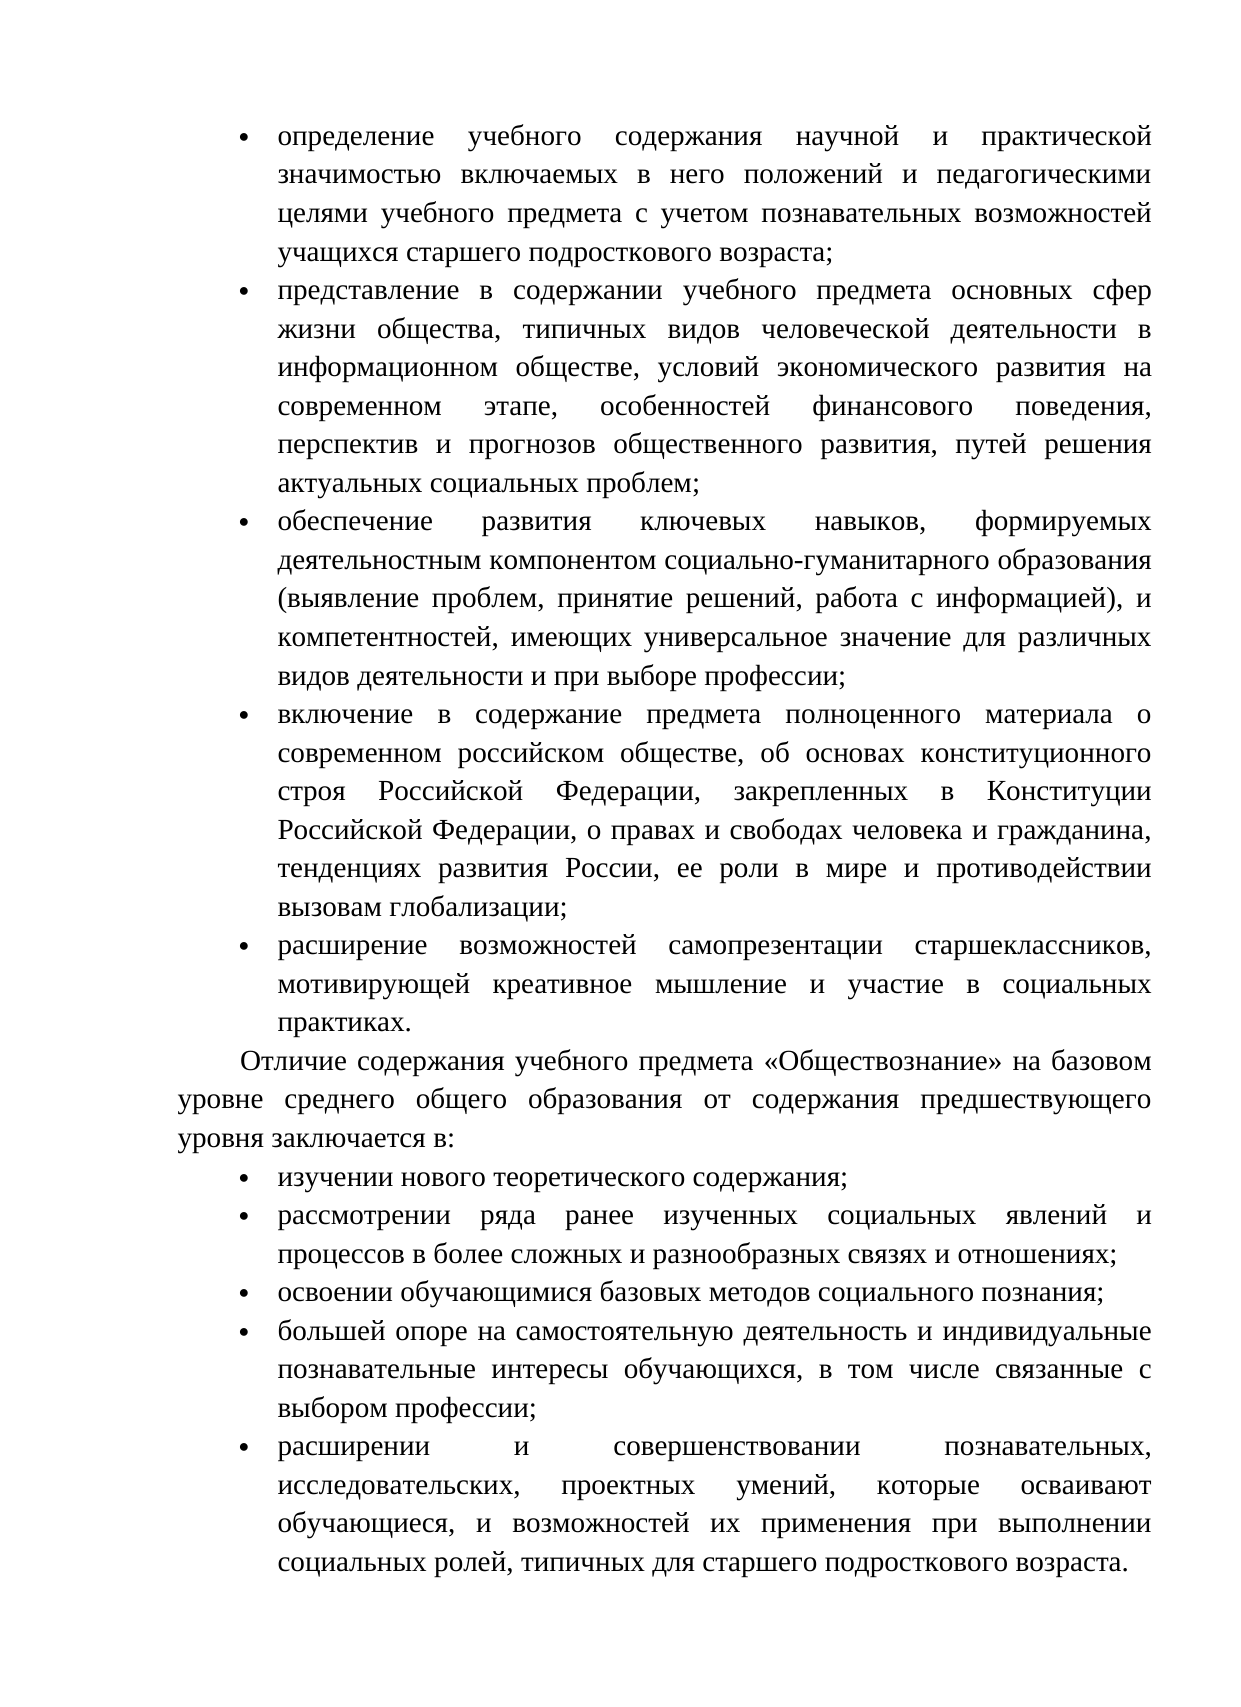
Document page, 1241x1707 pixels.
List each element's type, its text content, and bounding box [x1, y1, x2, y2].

list представление в содержании учебного предмета основных сфер жизни общества, типичных видов человеческой деятельности в информационном обществе, условий экономического развития на современном этапе, особенностей финансового поведения, перспектив и прогнозов общественного развития, путей решения актуальных социальных проблем; [240, 272, 1152, 498]
list определение учебного содержания научной и практической значимостью включаемых в него положений и педагогическими целями учебного предмета с учетом познавательных возможностей учащихся старшего подросткового возраста; [240, 118, 1152, 267]
list изучении нового теоретического содержания; [240, 1159, 1152, 1192]
list расширение возможностей самопрезентации старшеклассников, мотивирующей креативное мышление и участие в социальных практиках. [240, 927, 1152, 1038]
list включение в содержание предмета полноценного материала о современном российском обществе, об основах конституционного строя Российской Федерации, закрепленных в Конституции Российской Федерации, о правах и свободах человека и гражданина, тенденциях развития России, ее роли в мире и противодействии вызовам глобализации; [240, 696, 1152, 922]
list освоении обучающимися базовых методов социального познания; [240, 1274, 1152, 1308]
list рассмотрении ряда ранее изученных социальных явлений и процессов в более сложных и разнообразных связях и отношениях; [240, 1197, 1152, 1269]
list обеспечение развития ключевых навыков, формируемых деятельностным компонентом социально-гуманитарного образования (выявление проблем, принятие решений, работа с информацией), и компетентностей, имеющих универсальное значение для различных видов деятельности и при выборе профессии; [240, 503, 1152, 691]
list расширении и совершенствовании познавательных, исследовательских, проектных умений, которые осваивают обучающиеся, и возможностей их применения при выполнении социальных ролей, типичных для старшего подросткового возраста. [240, 1428, 1152, 1578]
text Отличие содержания учебного предмета «Обществознание» на базовом уровне среднего общего образования от содержания предшествующего уровня заключается в: [177, 1043, 1152, 1154]
list большей опоре на самостоятельную деятельность и индивидуальные познавательные интересы обучающихся, в том числе связанные с выбором профессии; [240, 1313, 1152, 1423]
